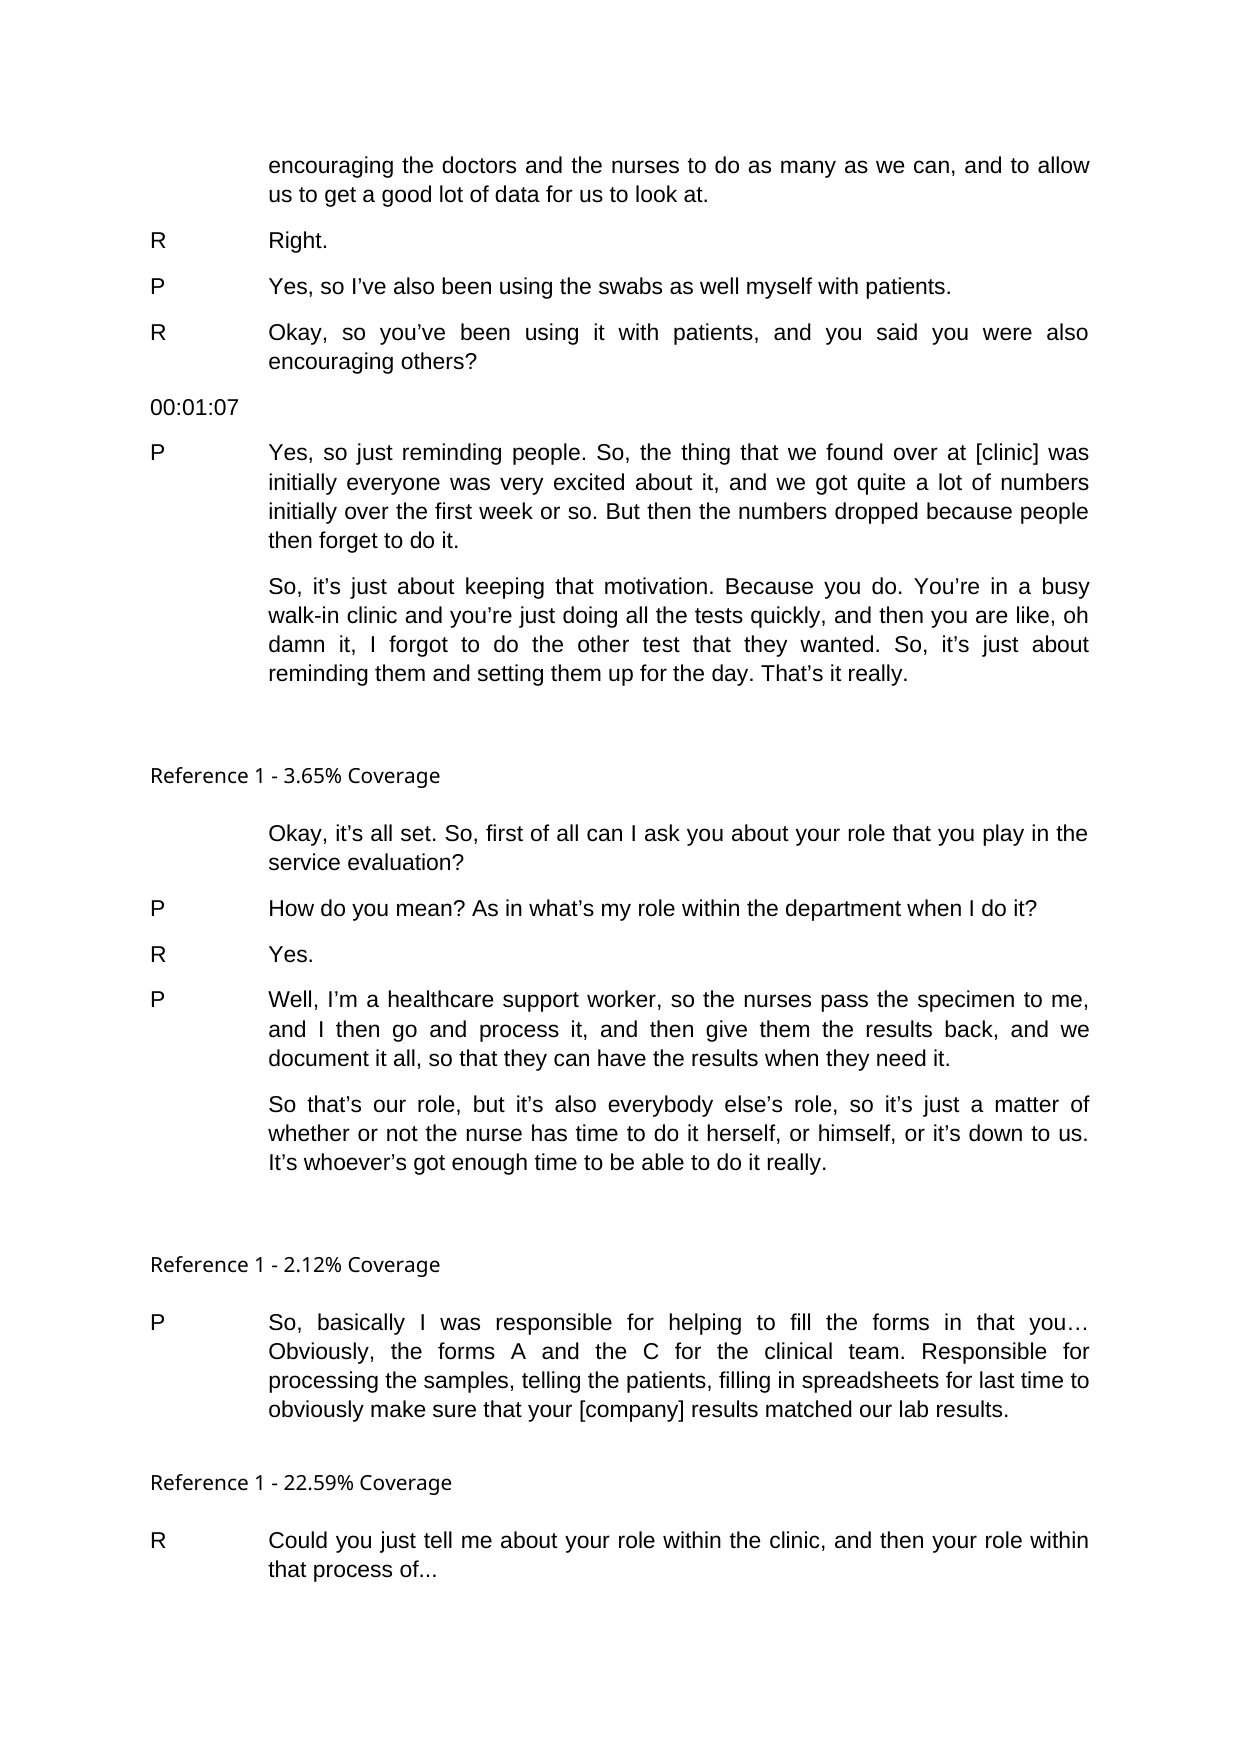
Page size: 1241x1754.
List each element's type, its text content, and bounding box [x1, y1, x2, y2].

text R Yes. [150, 939, 1090, 968]
text So that’s our role, but it’s also everybody else’s role, so it’s just a matter of whether or not the nurse has time to do it herself, or himself, or it’s down to us. It’s whoever’s got enough time to be able to do it really. [150, 1089, 1090, 1176]
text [150, 150, 1090, 208]
text R Right. [150, 225, 1090, 254]
text P Well, I’m a healthcare support worker, so the nurses pass the specimen to me, and I then go and process it, and then give them the results back, and we document it all, so that they can have the results when they need it. [150, 984, 1090, 1072]
text Reference 1 - 2.12% Coverage [150, 1250, 1090, 1278]
text Okay, it’s all set. So, first of all can I ask you about your role that you play in the service evaluation? [150, 818, 1090, 876]
text P Yes, so just reminding people. So, the thing that we found over at [clinic] was initially everyone was very excited about it, and we got quite a lot of numbers initially over the first week or so. But then the numbers dropped because people then forget to do it. [150, 437, 1090, 554]
text R Could you just tell me about your role within the clinic, and then your role within that process of... [150, 1525, 1090, 1584]
text So, it’s just about keeping that motivation. Because you do. You’re in a busy walk-in clinic and you’re just doing all the tests quickly, and then you are like, oh damn it, I forgot to do the other test that they wanted. So, it’s just about reminding them and setting them up for the day. That’s it really. [150, 571, 1090, 687]
text 00:01:07 [150, 392, 1090, 421]
text P How do you mean? As in what’s my role within the department when I do it? [150, 893, 1090, 922]
text Reference 1 - 3.65% Coverage [150, 761, 1090, 789]
text R Okay, so you’ve been using it with patients, and you said you were also encouraging others? [150, 317, 1090, 375]
text Reference 1 - 22.59% Coverage [150, 1468, 1090, 1497]
text P So, basically I was responsible for helping to fill the forms in that you… Obviously, the forms A and the C for the clinical team. Responsible for processing the samples, telling the patients, filling in spreadsheets for last time to obviously make sure that your [company] results matched our lab results. [150, 1307, 1090, 1423]
text P Yes, so I’ve also been using the swabs as well myself with patients. [150, 271, 1090, 300]
